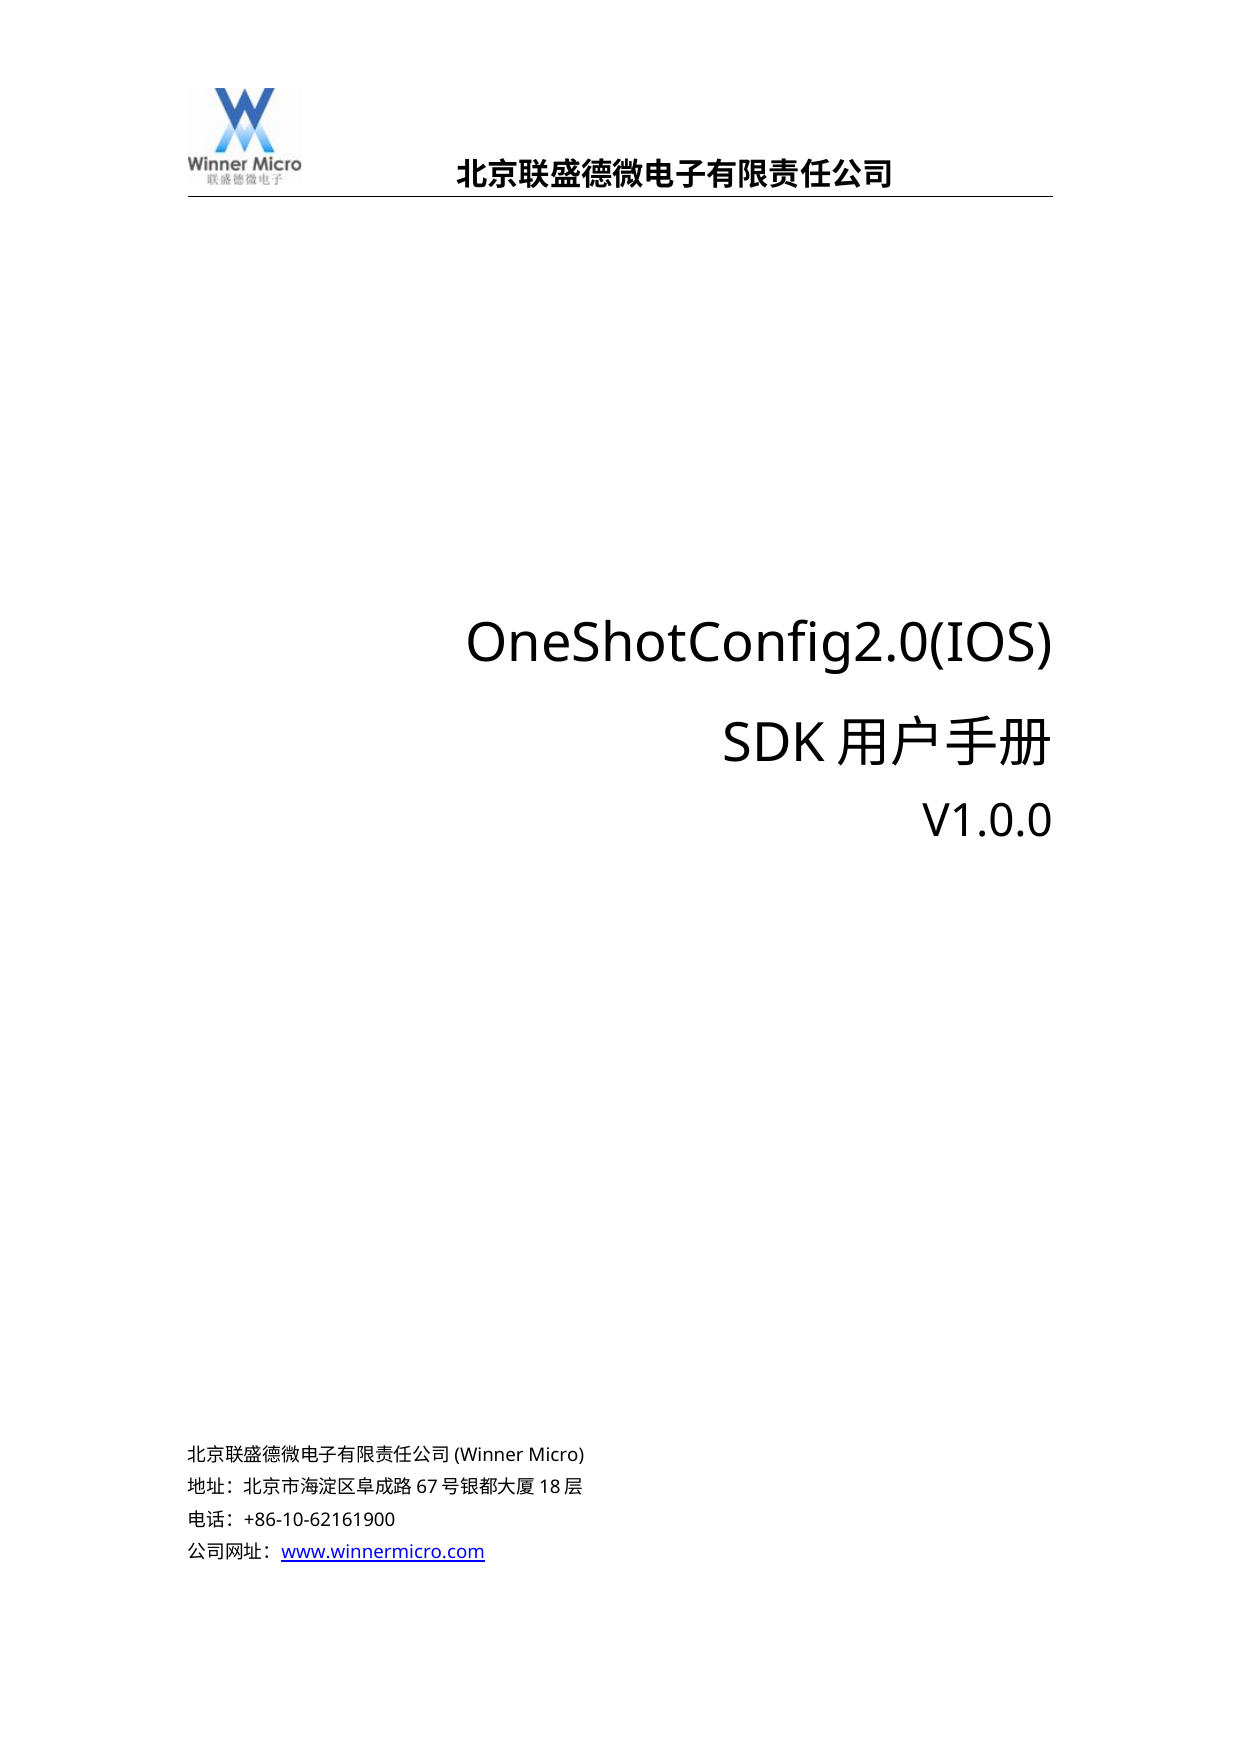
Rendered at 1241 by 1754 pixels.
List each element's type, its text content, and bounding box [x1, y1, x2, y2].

text OneShotConfig2.0(IOS) [187, 592, 1053, 689]
text 地址：北京市海淀区阜成路67号银都大厦18层 [187, 1469, 1053, 1502]
picture [187, 88, 302, 185]
text 北京联盛德微电子有限责任公司 (Winner Micro) [187, 1437, 1053, 1469]
text V1.0.0 [187, 787, 1053, 852]
text 电话：+86-10-62161900 [187, 1502, 1053, 1534]
text SDK用户手册 [187, 689, 1053, 787]
text 公司网址：www.winnermicro.com [187, 1534, 1053, 1567]
